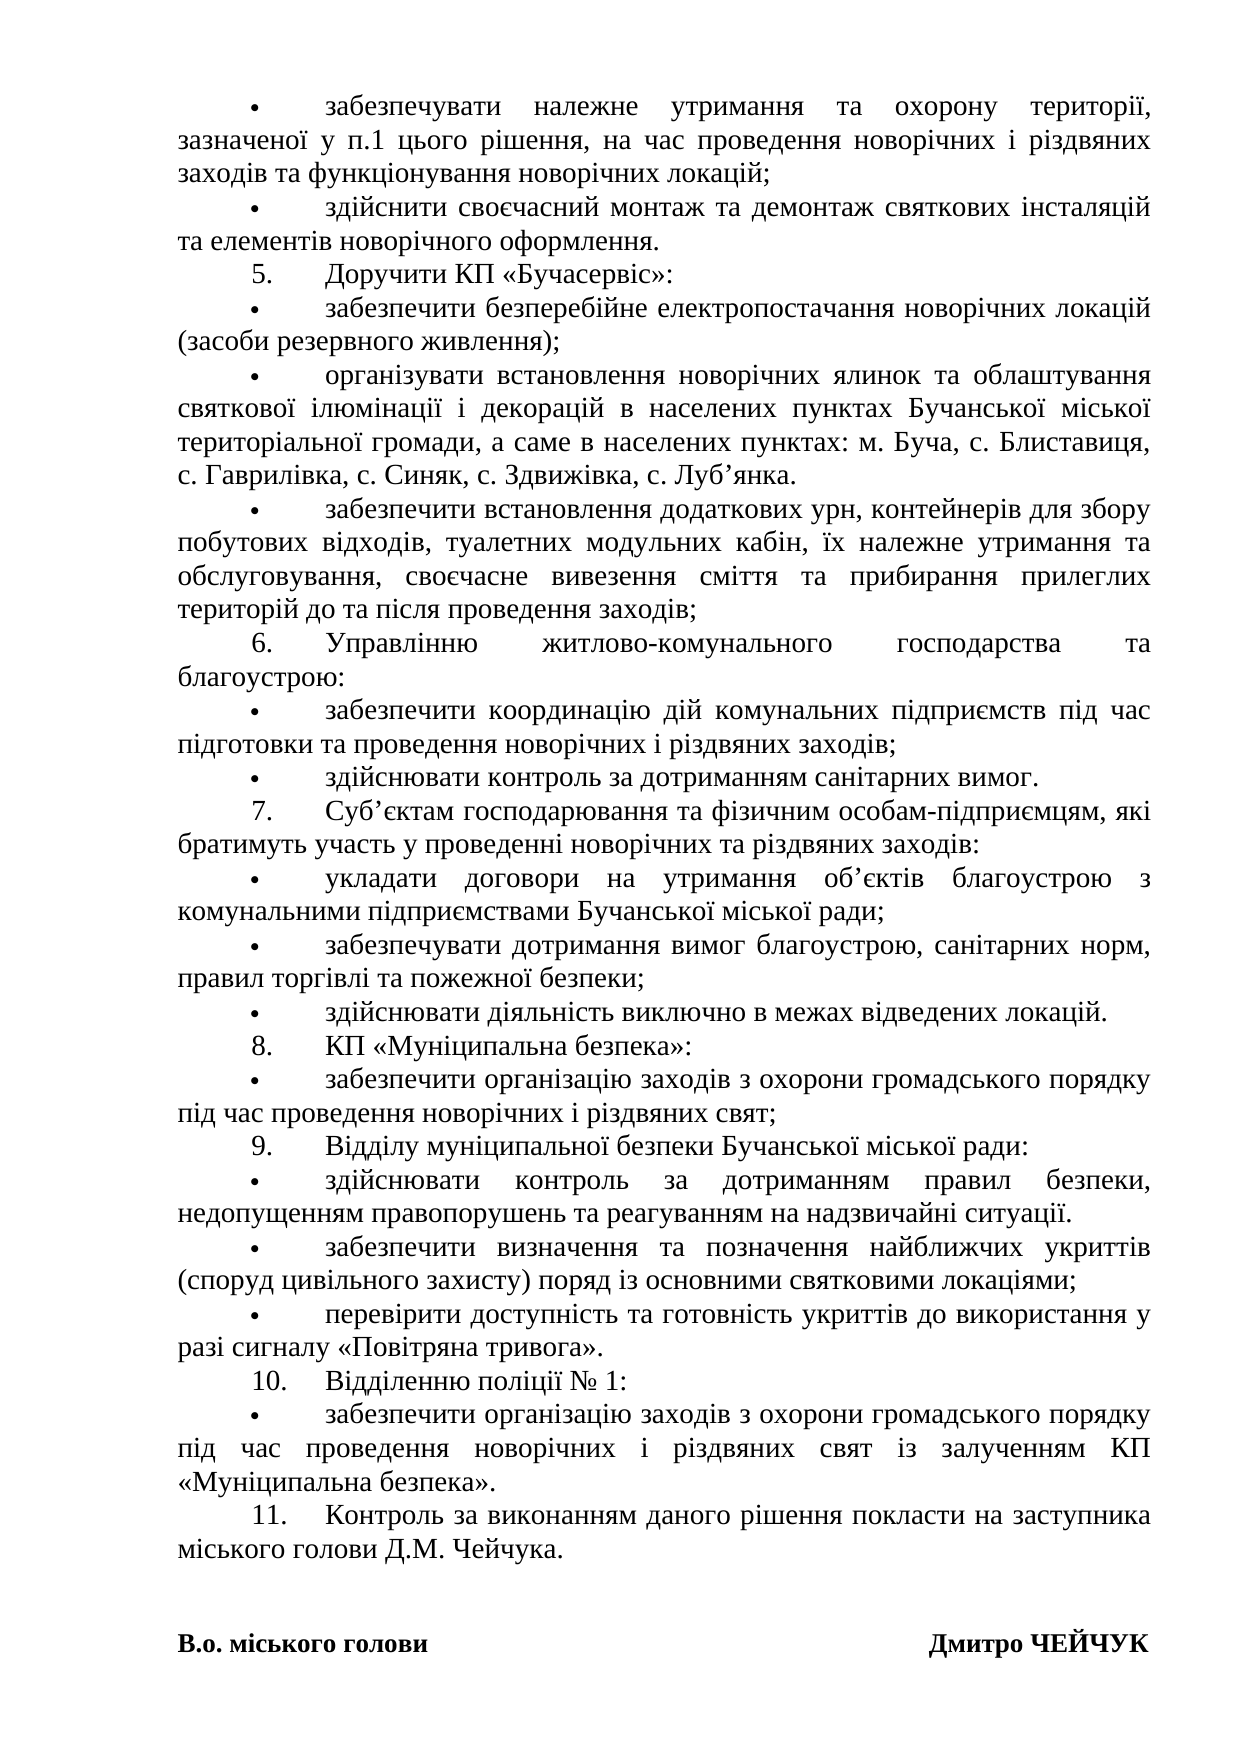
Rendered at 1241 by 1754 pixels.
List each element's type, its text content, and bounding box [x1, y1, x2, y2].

list здійснювати контроль за дотриманням санітарних вимог. [177, 759, 1152, 793]
list Управлінню житлово-комунального господарства та благоустрою: [177, 625, 1152, 692]
list Відділу муніципальної безпеки Бучанської міської ради: [177, 1128, 1152, 1162]
list забезпечити організацію заходів з охорони громадського порядку під час проведення новорічних і різдвяних свят; [177, 1061, 1152, 1128]
list здійснити своєчасний монтаж та демонтаж святкових інсталяцій та елементів новорічного оформлення. [177, 189, 1152, 256]
list забезпечити організацію заходів з охорони громадського порядку під час проведення новорічних і різдвяних свят із залученням КП «Муніципальна безпека». [177, 1397, 1152, 1497]
list здійснювати контроль за дотриманням правил безпеки, недопущенням правопорушень та реагуванням на надзвичайні ситуації. [177, 1162, 1152, 1229]
list Контроль за виконанням даного рішення покласти на заступника міського голови Д.М. Чейчука. [177, 1497, 1152, 1564]
list забезпечити визначення та позначення найближчих укриттів (споруд цивільного захисту) поряд із основними святковими локаціями; [177, 1229, 1152, 1296]
list забезпечити безперебійне електропостачання новорічних локацій (засоби резервного живлення); [177, 290, 1152, 357]
list забезпечити встановлення додаткових урн, контейнерів для збору побутових відходів, туалетних модульних кабін, їх належне утримання та обслуговування, своєчасне вивезення сміття та прибирання прилеглих територій до та після проведення заходів; [177, 491, 1152, 625]
list організувати встановлення новорічних ялинок та облаштування святкової ілюмінації і декорацій в населених пунктах Бучанської міської територіальної громади, а саме в населених пунктах: м. Буча, с. Блиставиця, с. Гаврилівка, с. Синяк, с. Здвижівка, с. Луб’янка. [177, 357, 1152, 491]
list забезпечувати дотримання вимог благоустрою, санітарних норм, правил торгівлі та пожежної безпеки; [177, 927, 1152, 994]
list Відділенню поліції № 1: [177, 1363, 1152, 1397]
list Доручити КП «Бучасервіс»: [177, 256, 1152, 290]
list перевірити доступність та готовність укриттів до використання у разі сигналу «Повітряна тривога». [177, 1296, 1152, 1363]
text В.о. міського голови Дмитро ЧЕЙЧУК [177, 1627, 1152, 1658]
list КП «Муніципальна безпека»: [177, 1028, 1152, 1061]
list забезпечувати належне утримання та охорону території, зазначеної у п.1 цього рішення, на час проведення новорічних і різдвяних заходів та функціонування новорічних локацій; [177, 88, 1152, 189]
list укладати договори на утримання об’єктів благоустрою з комунальними підприємствами Бучанської міської ради; [177, 860, 1152, 927]
list Суб’єктам господарювання та фізичним особам-підприємцям, які братимуть участь у проведенні новорічних та різдвяних заходів: [177, 793, 1152, 860]
list здійснювати діяльність виключно в межах відведених локацій. [177, 994, 1152, 1028]
list забезпечити координацію дій комунальних підприємств під час підготовки та проведення новорічних і різдвяних заходів; [177, 692, 1152, 759]
